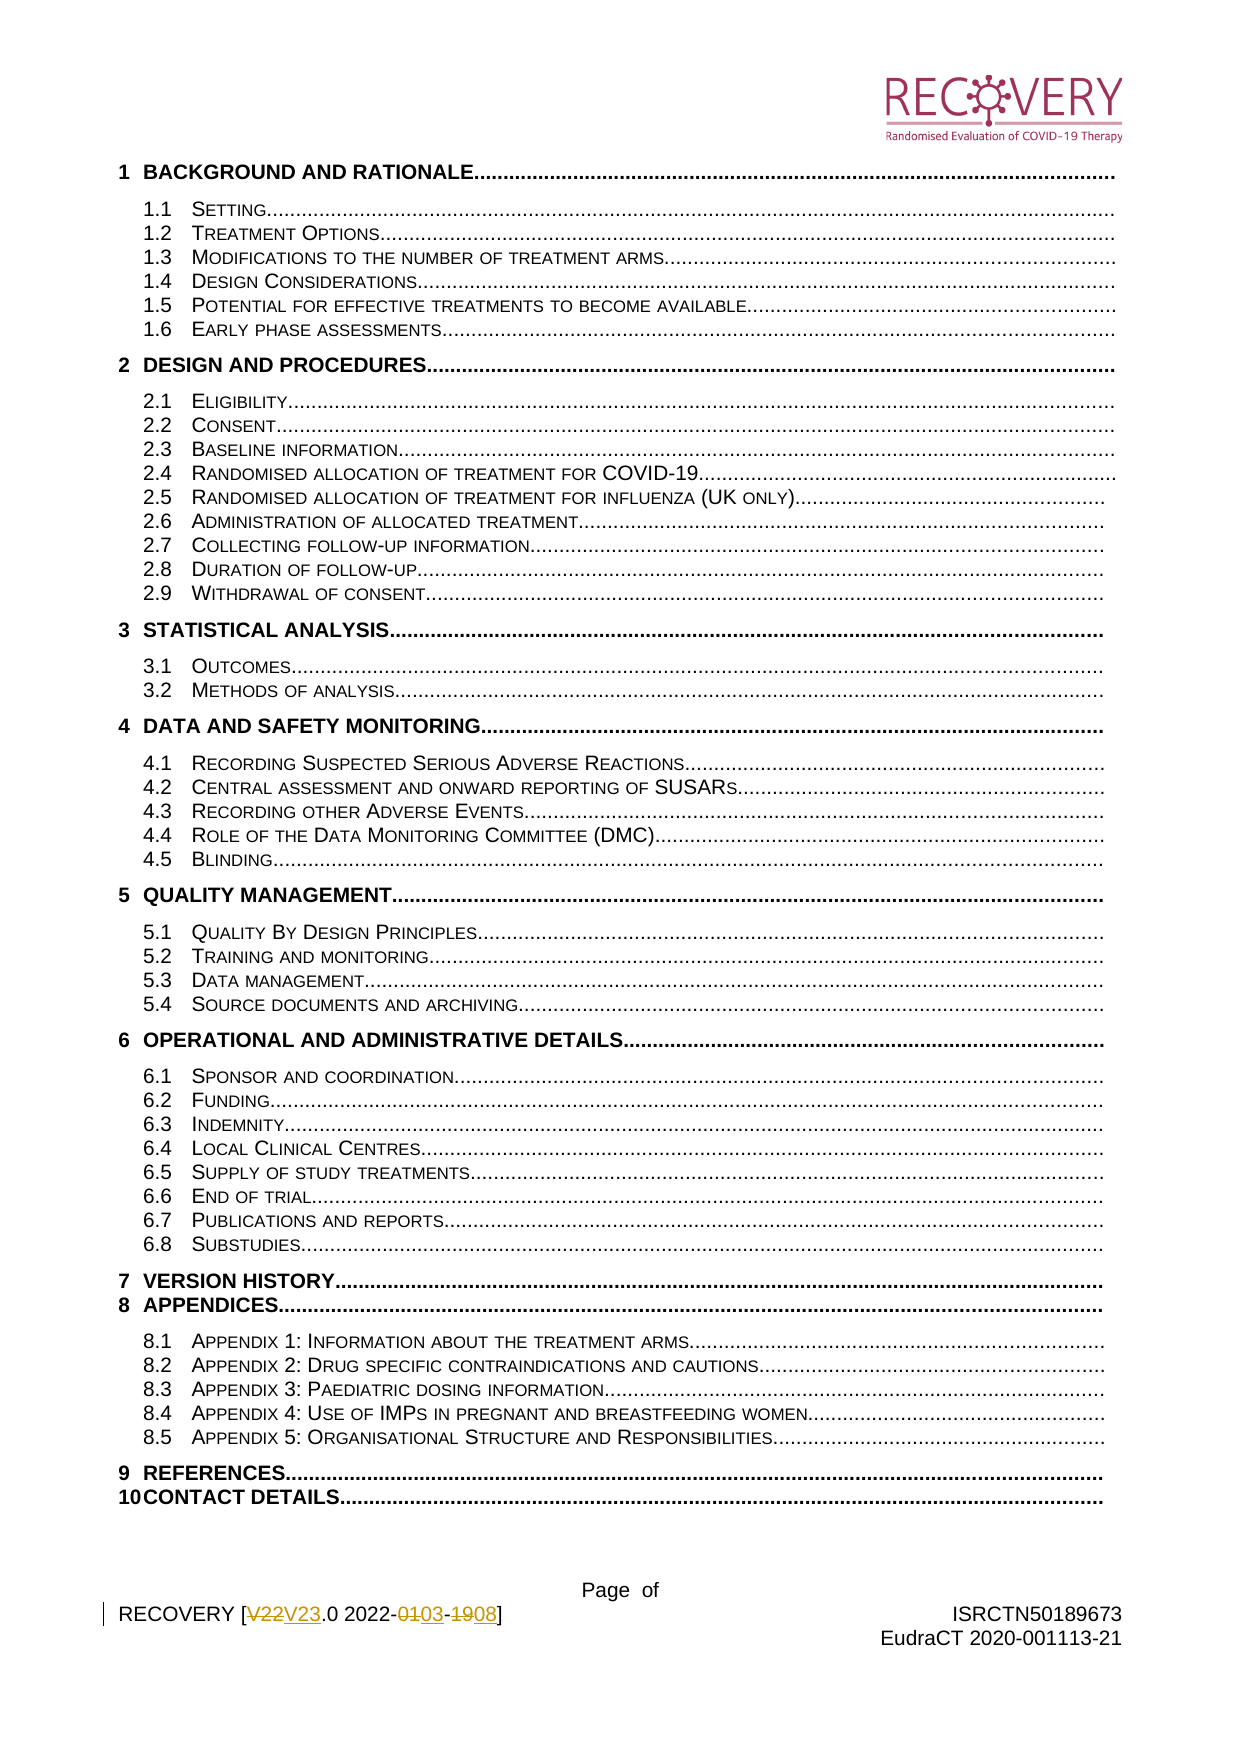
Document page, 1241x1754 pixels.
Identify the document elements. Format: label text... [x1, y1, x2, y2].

text 2.9 Withdrawal of consent 14 [143, 581, 1045, 605]
text 9 REFERENCES 38 [118, 1461, 1045, 1485]
text 6.1 Sponsor and coordination 19 [143, 1064, 1045, 1088]
text 3.1 Outcomes 14 [143, 654, 1045, 678]
text 8.4 Appendix 4: Use of IMPs in pregnant and breastfeeding women 34 [143, 1401, 1045, 1425]
text 8 Appendices 24 [118, 1292, 1045, 1316]
text 6.3 Indemnity 20 [143, 1112, 1045, 1136]
text 5.1 Quality By Design Principles 18 [143, 919, 1045, 943]
text 2.4 Randomised allocation of treatment for COVID-19 9 [143, 461, 1045, 485]
text 5 Quality Management 18 [118, 883, 1045, 907]
text 4.1 Recording Suspected Serious Adverse Reactions 16 [143, 751, 1045, 775]
text 6.4 Local Clinical Centres 20 [143, 1136, 1045, 1160]
text 5.2 Training and monitoring 18 [143, 943, 1045, 967]
text 2.3 Baseline information 9 [143, 437, 1045, 461]
text 1 BACKGROUND AND RATIONALE 5 [118, 160, 1045, 184]
text 5.3 Data management 19 [143, 967, 1045, 991]
text 3.2 Methods of analysis 15 [143, 678, 1045, 702]
picture [886, 75, 1123, 143]
text 1.2 Treatment Options 5 [143, 221, 1045, 244]
text 2.6 Administration of allocated treatment 12 [143, 509, 1045, 533]
text 2 Design and Procedures 7 [118, 353, 1045, 377]
text 4 DATA and saFETy Monitoring 16 [118, 714, 1045, 738]
text 5.4 Source documents and archiving 19 [143, 991, 1045, 1015]
text 4.5 Blinding 17 [143, 847, 1045, 871]
text 6 Operational and administrative details 19 [118, 1028, 1045, 1052]
text 6.8 Substudies 21 [143, 1232, 1045, 1256]
text 8.1 Appendix 1: Information about the treatment arms 24 [143, 1329, 1045, 1353]
text 2.1 Eligibility 7 [143, 389, 1045, 413]
text 8.2 Appendix 2: Drug specific contraindications and cautions 28 [143, 1353, 1045, 1377]
text 1.5 Potential for effective treatments to become available 6 [143, 292, 1045, 316]
text 1.6 Early phase assessments 7 [143, 316, 1045, 340]
text 2.7 Collecting follow-up information 12 [143, 533, 1045, 557]
text 8.5 Appendix 5: Organisational Structure and Responsibilities 36 [143, 1425, 1045, 1449]
text 4.3 Recording other Adverse Events 17 [143, 799, 1045, 823]
text 6.2 Funding 20 [143, 1088, 1045, 1112]
text 2.5 Randomised allocation of treatment for influenza (UK only) 11 [143, 485, 1045, 509]
text 3 Statistical analysis 14 [118, 617, 1045, 641]
text 2.2 Consent 8 [143, 413, 1045, 437]
text 10 Contact details 41 [118, 1485, 1045, 1509]
text 1.3 Modifications to the number of treatment arms 5 [143, 244, 1045, 268]
text 8.3 Appendix 3: Paediatric dosing information 32 [143, 1377, 1045, 1401]
text 1.4 Design Considerations 6 [143, 268, 1045, 292]
text 6.5 Supply of study treatments 20 [143, 1160, 1045, 1184]
text 7 VERSION HISTORY 22 [118, 1268, 1045, 1292]
text 6.6 End of trial 20 [143, 1184, 1045, 1208]
text 6.7 Publications and reports 21 [143, 1208, 1045, 1232]
text 4.2 Central assessment and onward reporting of SUSARs 16 [143, 775, 1045, 799]
text 4.4 Role of the Data Monitoring Committee (DMC) 17 [143, 823, 1045, 847]
text 2.8 Duration of follow-up 13 [143, 557, 1045, 581]
text 1.1 Setting 5 [143, 197, 1045, 221]
